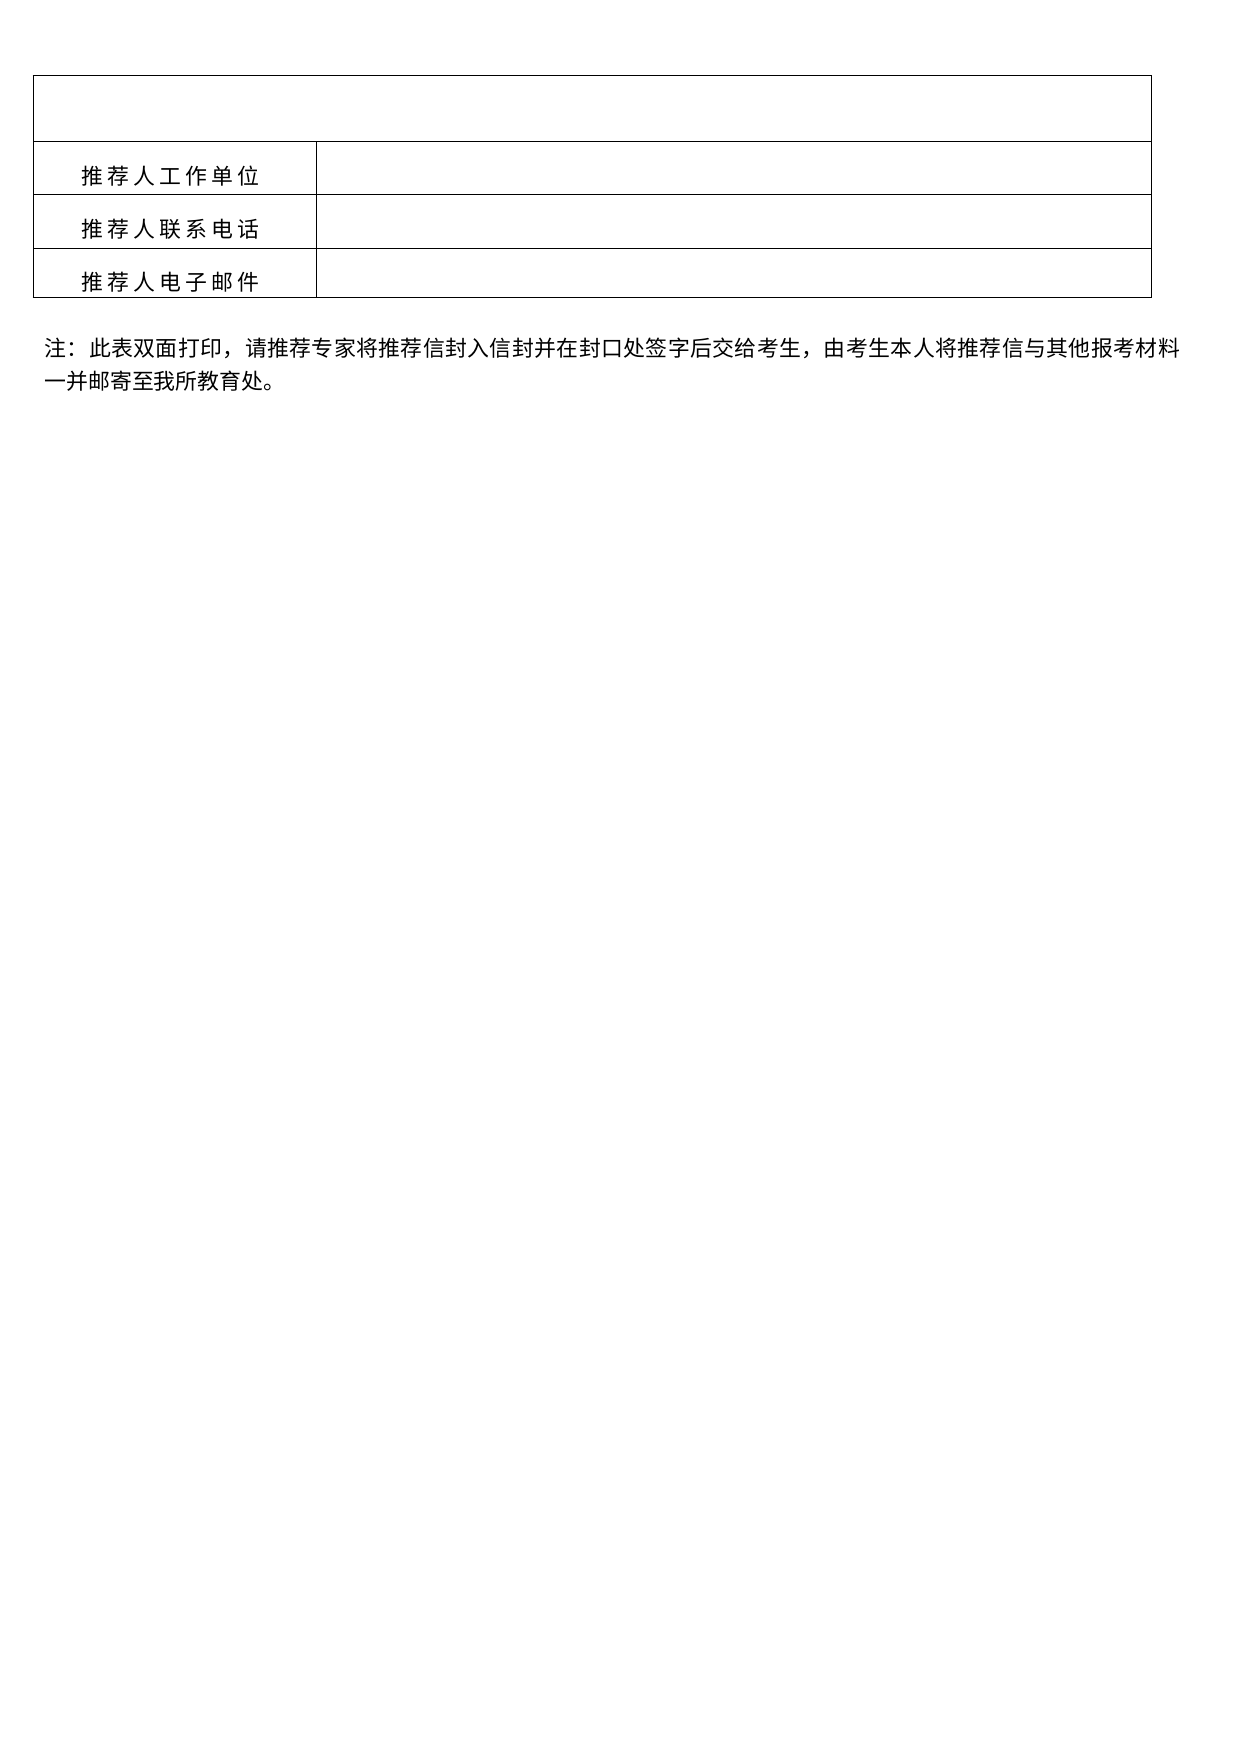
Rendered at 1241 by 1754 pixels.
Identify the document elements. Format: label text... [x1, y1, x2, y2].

text 注：此表双面打印，请推荐专家将推荐信封入信封并在封口处签字后交给考生，由考生本人将推荐信与其他报考材料一并邮寄至我所教育处。 [44, 331, 1181, 396]
table_cell [317, 249, 1151, 297]
table_cell [317, 142, 1151, 194]
table_cell 推荐人工作单位 [34, 142, 316, 194]
table_cell 推荐人联系电话 [34, 195, 316, 247]
table_cell [317, 195, 1151, 247]
table_cell 推荐人电子邮件 [34, 249, 316, 297]
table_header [34, 76, 1151, 141]
